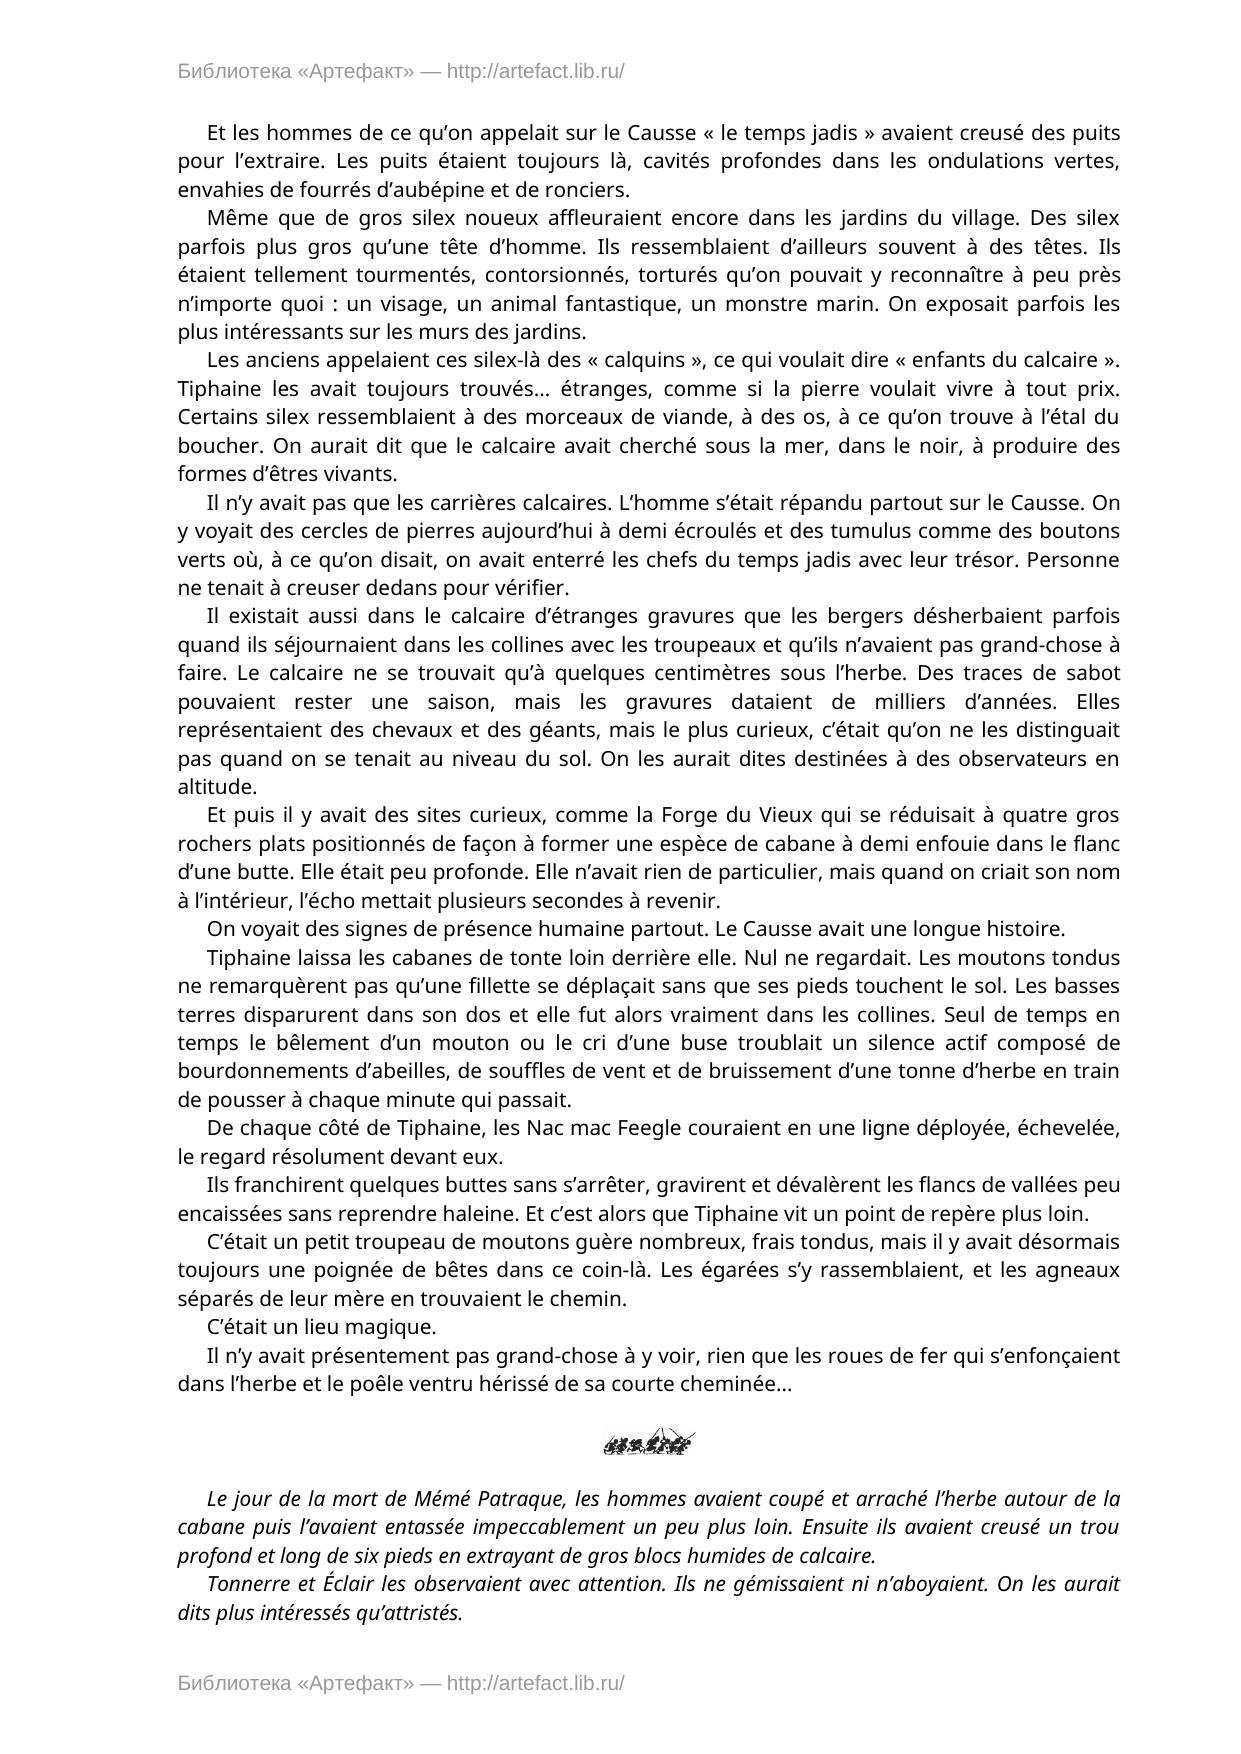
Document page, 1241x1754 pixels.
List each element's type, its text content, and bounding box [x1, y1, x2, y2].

text Et puis il y avait des sites curieux, comme la Forge du Vieux qui se réduisait à quatre gros rochers plats positionnés de façon à former une espèce de cabane à demi enfouie dans le flanc d’une butte. Elle était peu profonde. Elle n’avait rien de particulier, mais quand on criait son nom à l’intérieur, l’écho mettait plusieurs secondes à revenir. [177, 801, 1122, 914]
picture [602, 1426, 697, 1456]
text Les anciens appelaient ces silex-là des « calquins », ce qui voulait dire « enfants du calcaire ». Tiphaine les avait toujours trouvés… étranges, comme si la pierre voulait vivre à tout prix. Certains silex ressemblaient à des morceaux de viande, à des os, à ce qu’on trouve à l’étal du boucher. On aurait dit que le calcaire avait cherché sous la mer, dans le noir, à produire des formes d’êtres vivants. [177, 346, 1122, 488]
text On voyait des signes de présence humaine partout. Le Causse avait une longue histoire. [177, 914, 1122, 943]
text Il n’y avait présentement pas grand-chose à y voir, rien que les roues de fer qui s’enfonçaient dans l’herbe et le poêle ventru hérissé de sa courte cheminée… [177, 1341, 1122, 1398]
text Même que de gros silex noueux affleuraient encore dans les jardins du village. Des silex parfois plus gros qu’une tête d’homme. Ils ressemblaient d’ailleurs souvent à des têtes. Ils étaient tellement tourmentés, contorsionnés, torturés qu’on pouvait y reconnaître à peu près n’importe quoi : un visage, un animal fantastique, un monstre marin. On exposait parfois les plus intéressants sur les murs des jardins. [177, 203, 1122, 346]
text Tiphaine laissa les cabanes de tonte loin derrière elle. Nul ne regardait. Les moutons tondus ne remarquèrent pas qu’une fillette se déplaçait sans que ses pieds touchent le sol. Les basses terres disparurent dans son dos et elle fut alors vraiment dans les collines. Seul de temps en temps le bêlement d’un mouton ou le cri d’une buse troublait un silence actif composé de bourdonnements d’abeilles, de souffles de vent et de bruissement d’une tonne d’herbe en train de pousser à chaque minute qui passait. [177, 943, 1122, 1113]
text De chaque côté de Tiphaine, les Nac mac Feegle couraient en une ligne déployée, échevelée, le regard résolument devant eux. [177, 1113, 1122, 1170]
text C’était un petit troupeau de moutons guère nombreux, frais tondus, mais il y avait désormais toujours une poignée de bêtes dans ce coin-là. Les égarées s’y rassemblaient, et les agneaux séparés de leur mère en trouvaient le chemin. [177, 1227, 1122, 1312]
text Ils franchirent quelques buttes sans s’arrêter, gravirent et dévalèrent les flancs de vallées peu encaissées sans reprendre haleine. Et c’est alors que Tiphaine vit un point de repère plus loin. [177, 1170, 1122, 1227]
text Le jour de la mort de Mémé Patraque, les hommes avaient coupé et arraché l’herbe autour de la cabane puis l’avaient entassée impeccablement un peu plus loin. Ensuite ils avaient creusé un trou profond et long de six pieds en extrayant de gros blocs humides de calcaire. [177, 1484, 1122, 1569]
text Et les hommes de ce qu’on appelait sur le Causse « le temps jadis » avaient creusé des puits pour l’extraire. Les puits étaient toujours là, cavités profondes dans les ondulations vertes, envahies de fourrés d’aubépine et de ronciers. [177, 118, 1122, 203]
text C’était un lieu magique. [177, 1312, 1122, 1341]
text Il existait aussi dans le calcaire d’étranges gravures que les bergers désherbaient parfois quand ils séjournaient dans les collines avec les troupeaux et qu’ils n’avaient pas grand-chose à faire. Le calcaire ne se trouvait qu’à quelques centimètres sous l’herbe. Des traces de sabot pouvaient rester une saison, mais les gravures dataient de milliers d’années. Elles représentaient des chevaux et des géants, mais le plus curieux, c’était qu’on ne les distinguait pas quand on se tenait au niveau du sol. On les aurait dites destinées à des observateurs en altitude. [177, 602, 1122, 801]
text Tonnerre et Éclair les observaient avec attention. Ils ne gémissaient ni n’aboyaient. On les aurait dits plus intéressés qu’attristés. [177, 1569, 1122, 1626]
text Il n’y avait pas que les carrières calcaires. L’homme s’était répandu partout sur le Causse. On y voyait des cercles de pierres aujourd’hui à demi écroulés et des tumulus comme des boutons verts où, à ce qu’on disait, on avait enterré les chefs du temps jadis avec leur trésor. Personne ne tenait à creuser dedans pour vérifier. [177, 488, 1122, 602]
